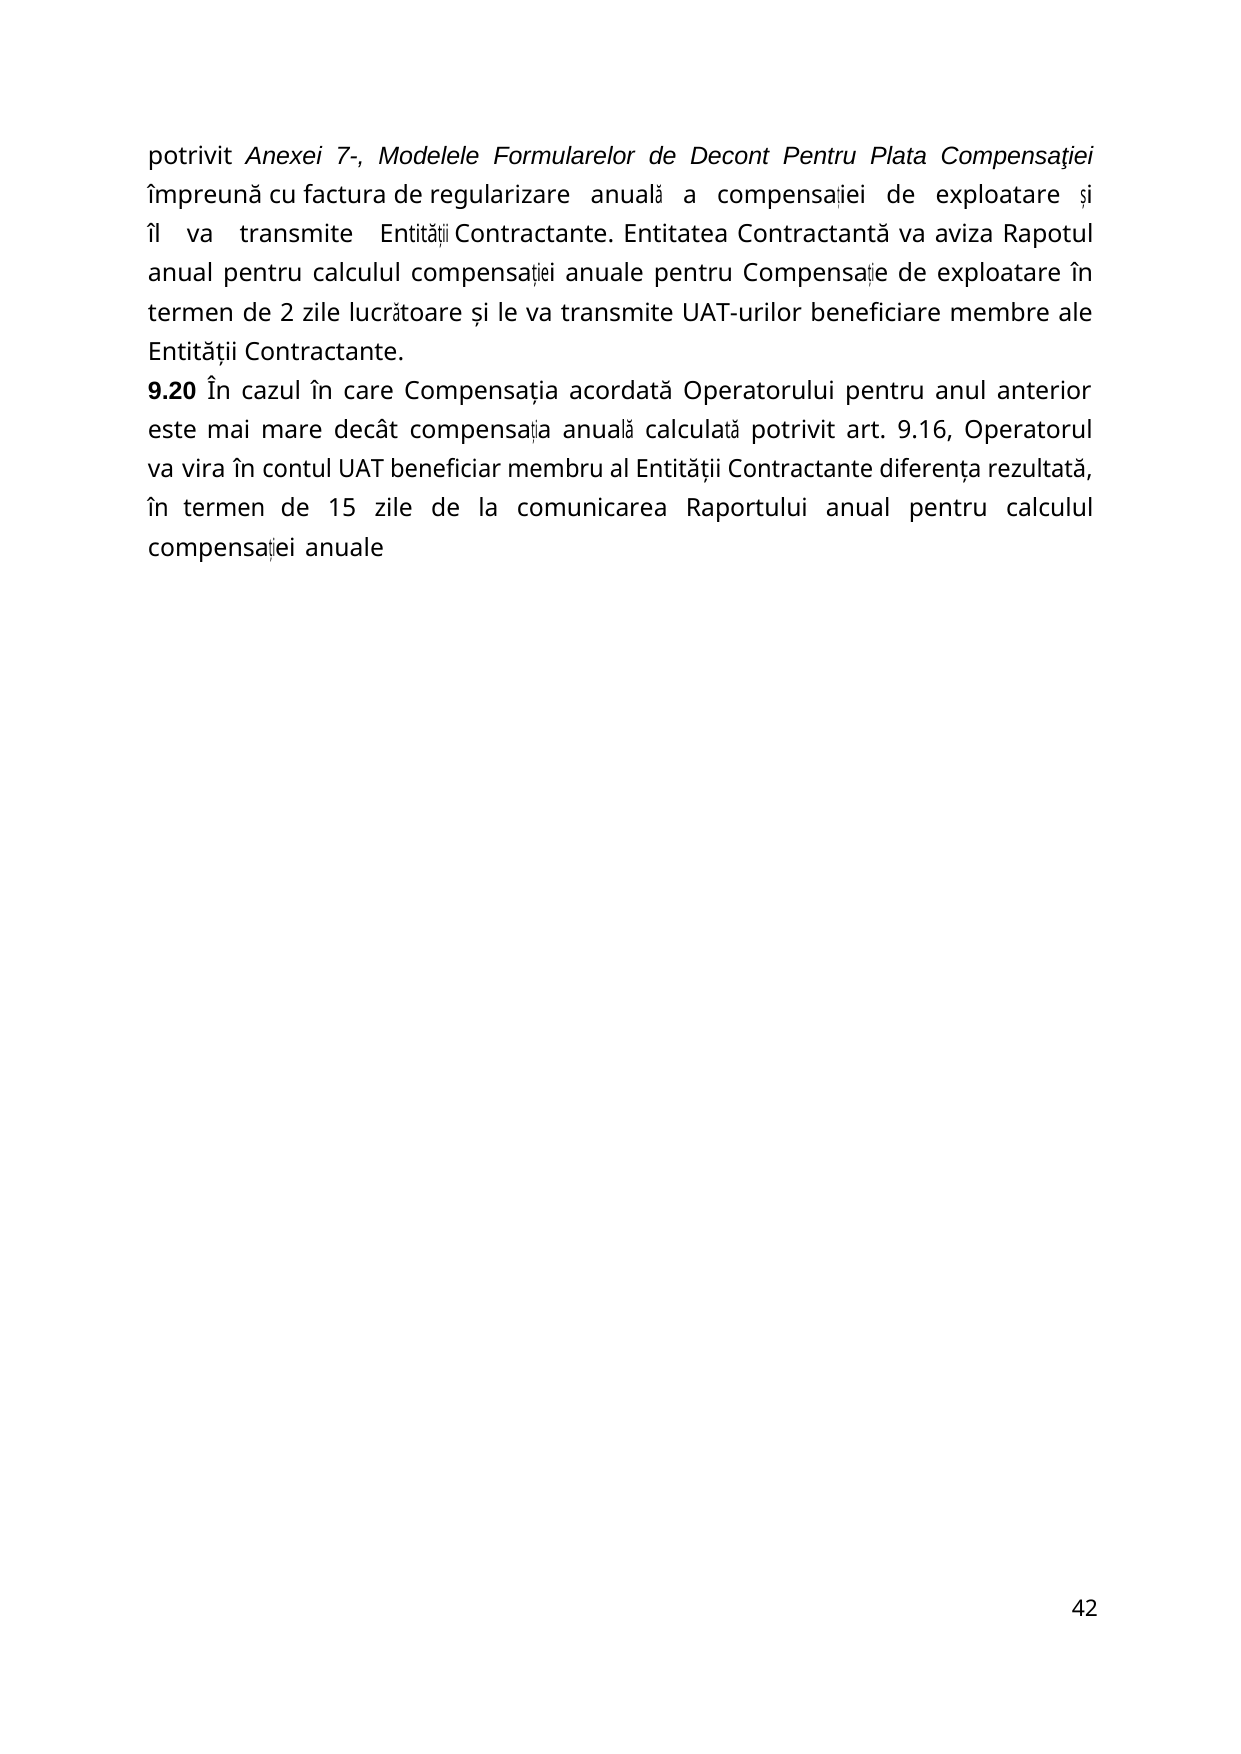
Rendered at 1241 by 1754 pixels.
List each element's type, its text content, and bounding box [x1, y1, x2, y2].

list În cazul în care Compensaţia acordată Operatorului pentru anul anterior este mai mare decât compensaţia anuală calculată potrivit art. 9.16, Operatorul va vira în contul UAT beneficiar membru al Entității Contractante diferenţa rezultată, în termen de 15 zile de la comunicarea Raportului anual pentru calculul compensației anuale [148, 372, 1093, 563]
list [148, 137, 1093, 367]
